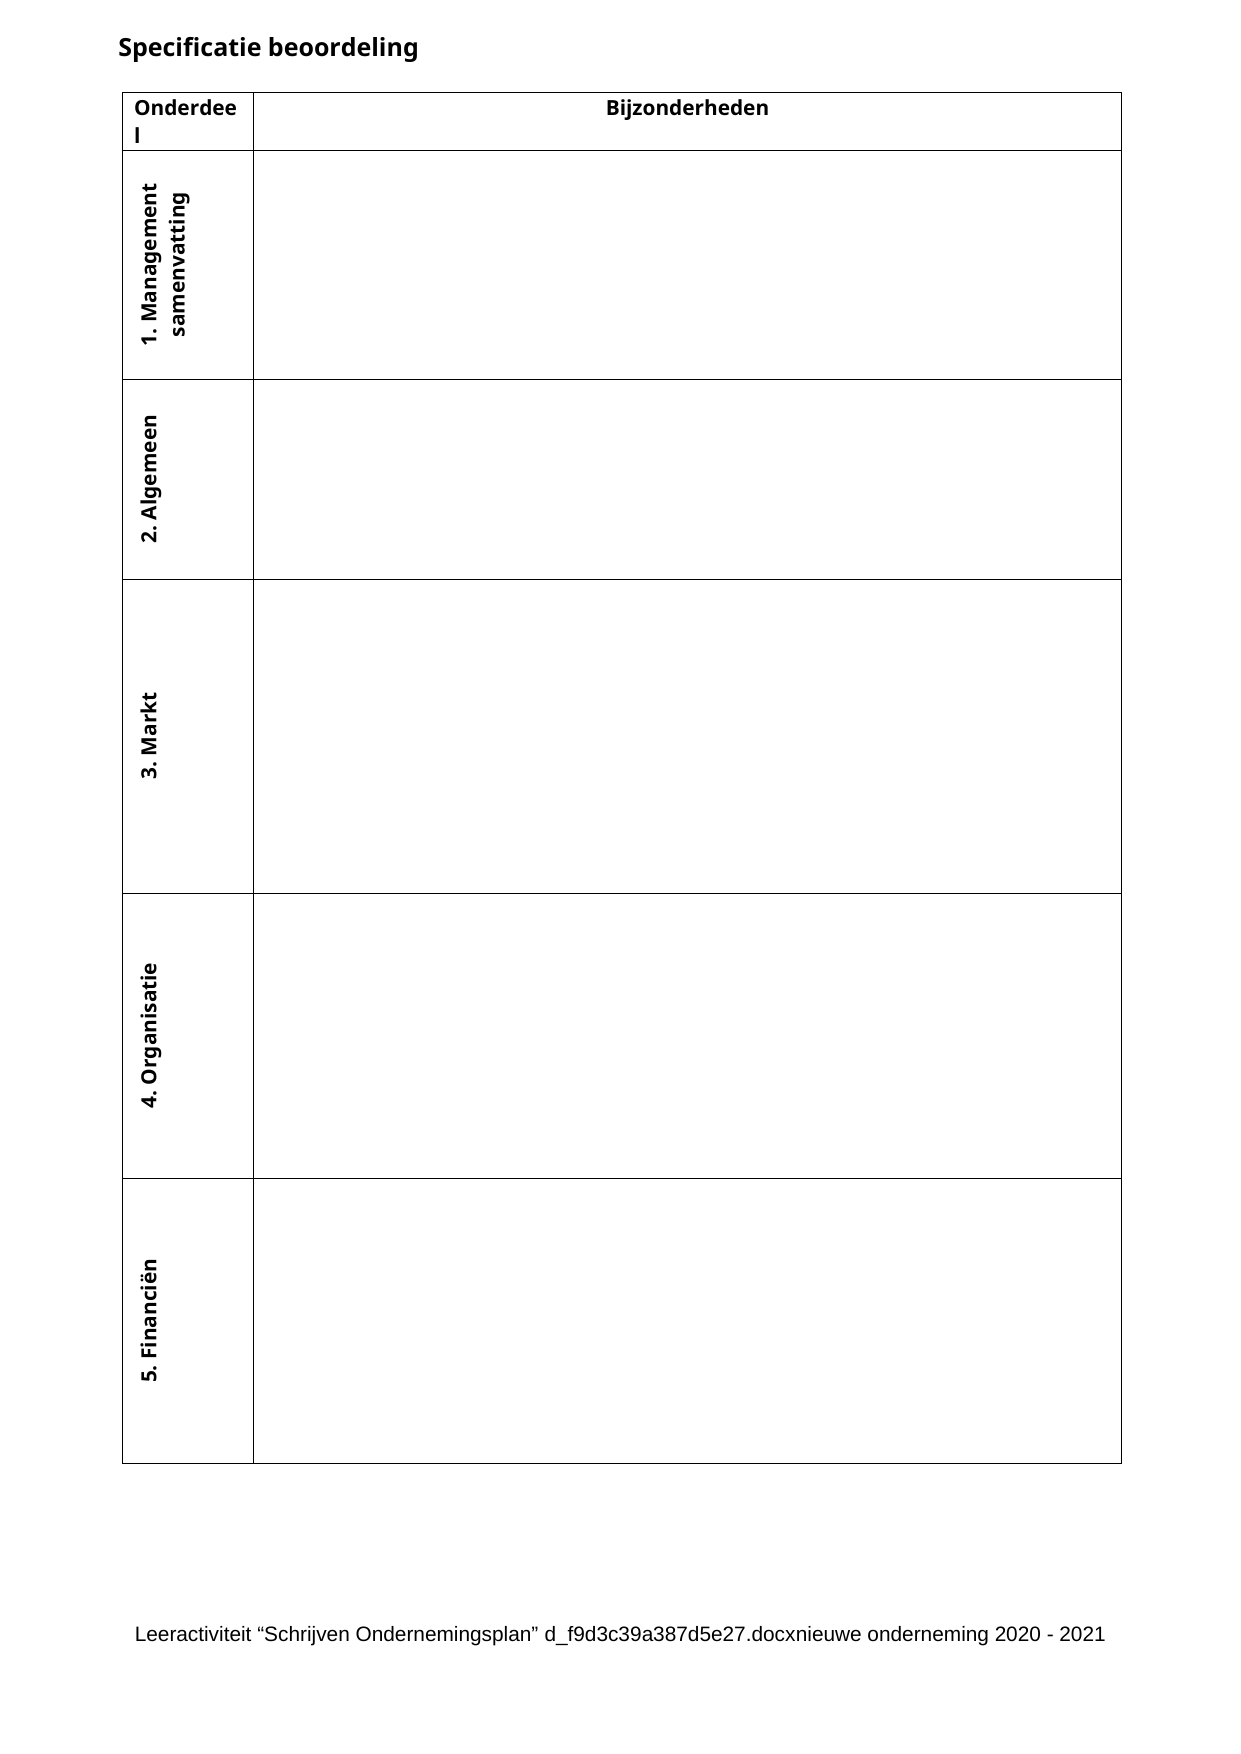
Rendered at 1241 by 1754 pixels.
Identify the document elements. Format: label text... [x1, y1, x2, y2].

table_cell [254, 894, 1121, 1178]
table_cell 4. Organisatie [123, 894, 253, 1178]
table_cell [254, 1179, 1121, 1463]
table_cell 1. Management samenvatting [123, 151, 253, 378]
table_header Onderdeel [123, 93, 253, 150]
text Specificatie beoordeling [118, 29, 1122, 64]
table_cell [254, 580, 1121, 892]
table_cell 2. Algemeen [123, 380, 253, 579]
table_cell [254, 380, 1121, 579]
table_cell 3. Markt [123, 580, 253, 892]
table_header Bijzonderheden [254, 93, 1121, 150]
table_cell [254, 151, 1121, 378]
table_cell 5. Financiën [123, 1179, 253, 1463]
